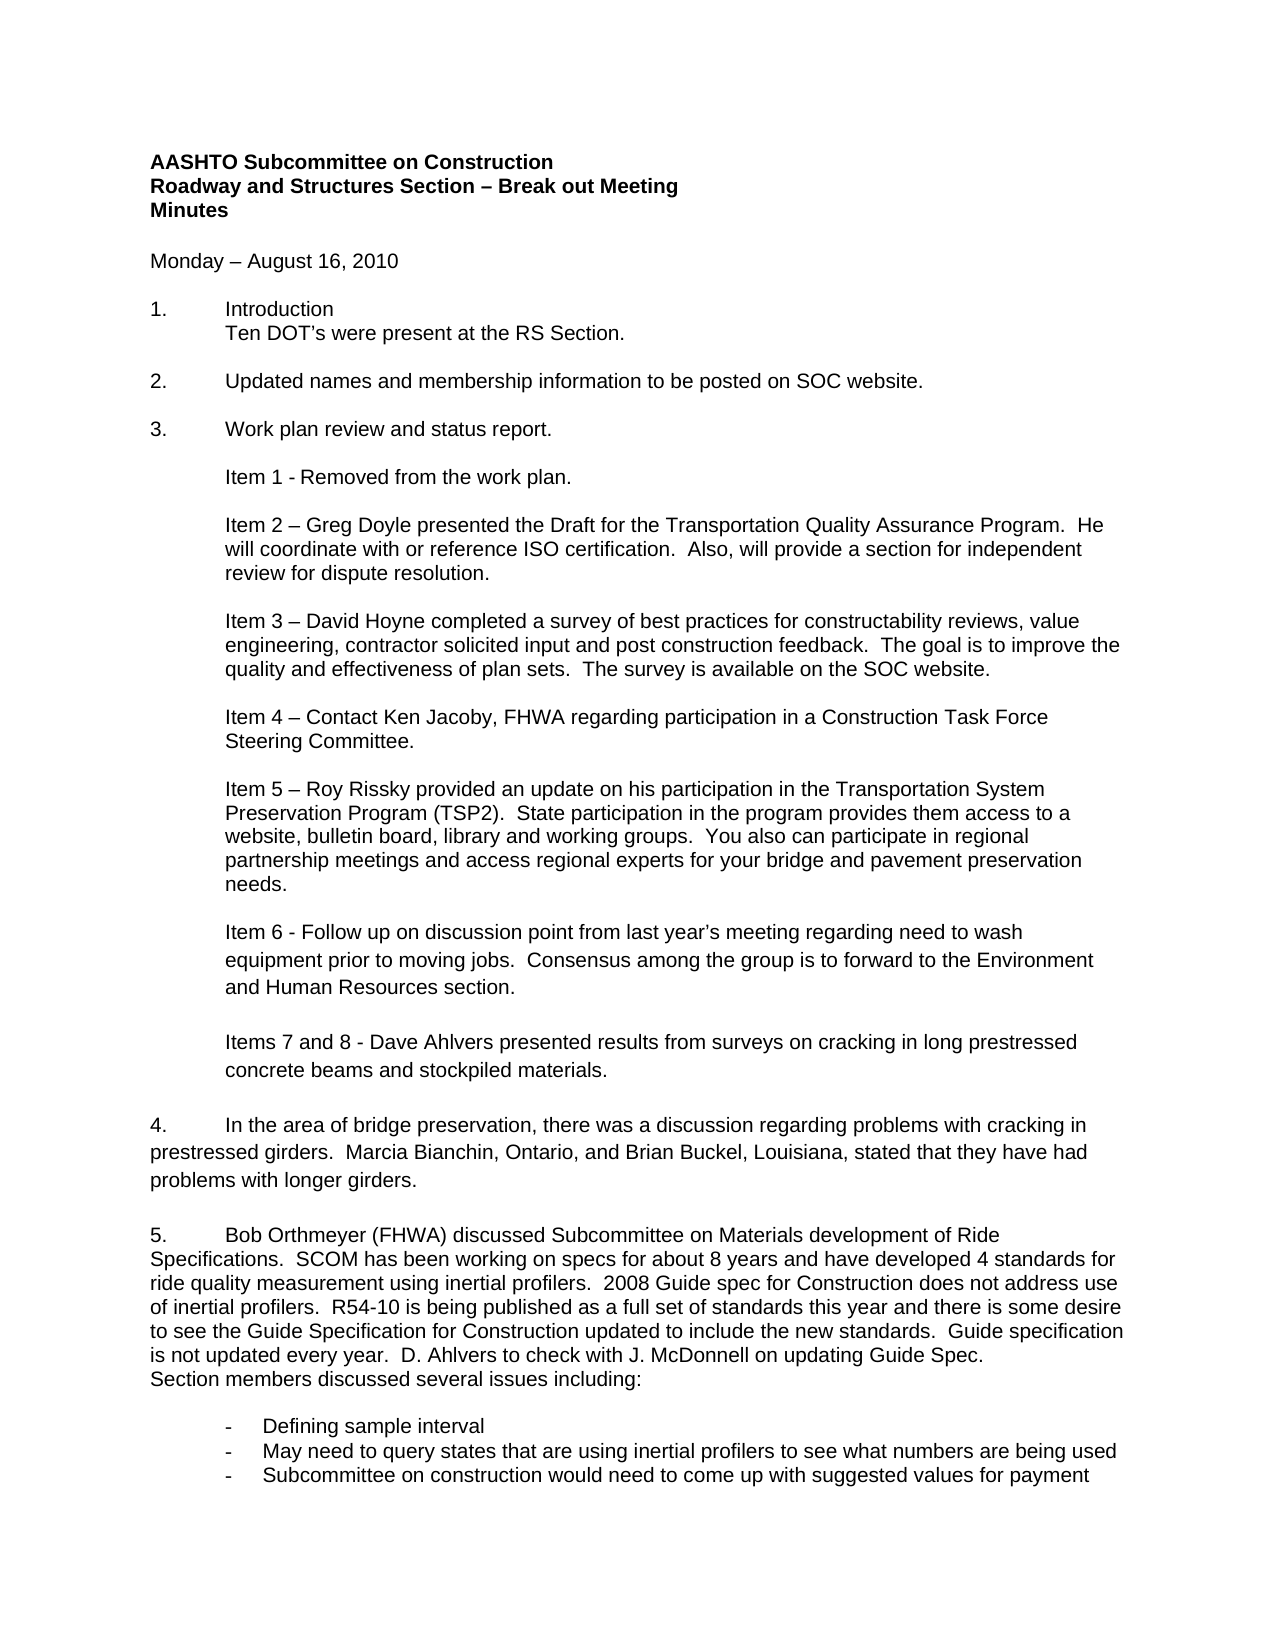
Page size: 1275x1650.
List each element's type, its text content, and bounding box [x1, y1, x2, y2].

text Monday – August 16, 2010 [150, 249, 1125, 273]
text Item 5 – Roy Rissky provided an update on his participation in the Transportation System Preservation Program (TSP2). State participation in the program provides them access to a website, bulletin board, library and working groups. You also can participate in regional partnership meetings and access regional experts for your bridge and pavement preservation needs. [150, 776, 1125, 896]
text Item 3 – David Hoyne completed a survey of best practices for constructability reviews, value engineering, contractor solicited input and post construction feedback. The goal is to improve the quality and effectiveness of plan sets. The survey is available on the SOC website. [150, 609, 1125, 681]
text Item 2 – Greg Doyle presented the Draft for the Transportation Quality Assurance Program. He will coordinate with or reference ISO certification. Also, will provide a section for independent review for dispute resolution. [150, 513, 1125, 585]
text AASHTO Subcommittee on Construction Roadway and Structures Section – Break out Meeting [150, 150, 1125, 198]
text 1. Introduction [150, 297, 1125, 321]
list Subcommittee on construction would need to come up with suggested values for payment [225, 1463, 1125, 1487]
text Items 7 and 8 - Dave Ahlvers presented results from surveys on cracking in long prestressed concrete beams and stockpiled materials. [150, 1030, 1125, 1082]
text Minutes [150, 198, 1125, 222]
text Item 1 - Removed from the work plan. [150, 465, 1125, 489]
text 2. Updated names and membership information to be posted on SOC website. [150, 369, 1125, 393]
text 5. Bob Orthmeyer (FHWA) discussed Subcommittee on Materials development of Ride Specifications. SCOM has been working on specs for about 8 years and have developed 4 standards for ride quality measurement using inertial profilers. 2008 Guide spec for Construction does not address use of inertial profilers. R54-10 is being published as a full set of standards this year and there is some desire to see the Guide Specification for Construction updated to include the new standards. Guide specification is not updated every year. D. Ahlvers to check with J. McDonnell on updating Guide Spec. [150, 1223, 1125, 1366]
text Item 4 – Contact Ken Jacoby, FHWA regarding participation in a Construction Task Force Steering Committee. [150, 704, 1125, 752]
list May need to query states that are using inertial profilers to see what numbers are being used [225, 1438, 1125, 1463]
text Item 6 - Follow up on discussion point from last year’s meeting regarding need to wash equipment prior to moving jobs. Consensus among the group is to forward to the Environment and Human Resources section. [150, 920, 1125, 999]
list Defining sample interval [225, 1414, 1125, 1438]
text Section members discussed several issues including: [150, 1366, 1125, 1390]
text 3. Work plan review and status report. [150, 417, 1125, 441]
text 4. In the area of bridge preservation, there was a discussion regarding problems with cracking in prestressed girders. Marcia Bianchin, Ontario, and Brian Buckel, Louisiana, stated that they have had problems with longer girders. [150, 1113, 1125, 1192]
text Ten DOT’s were present at the RS Section. [150, 321, 1125, 345]
